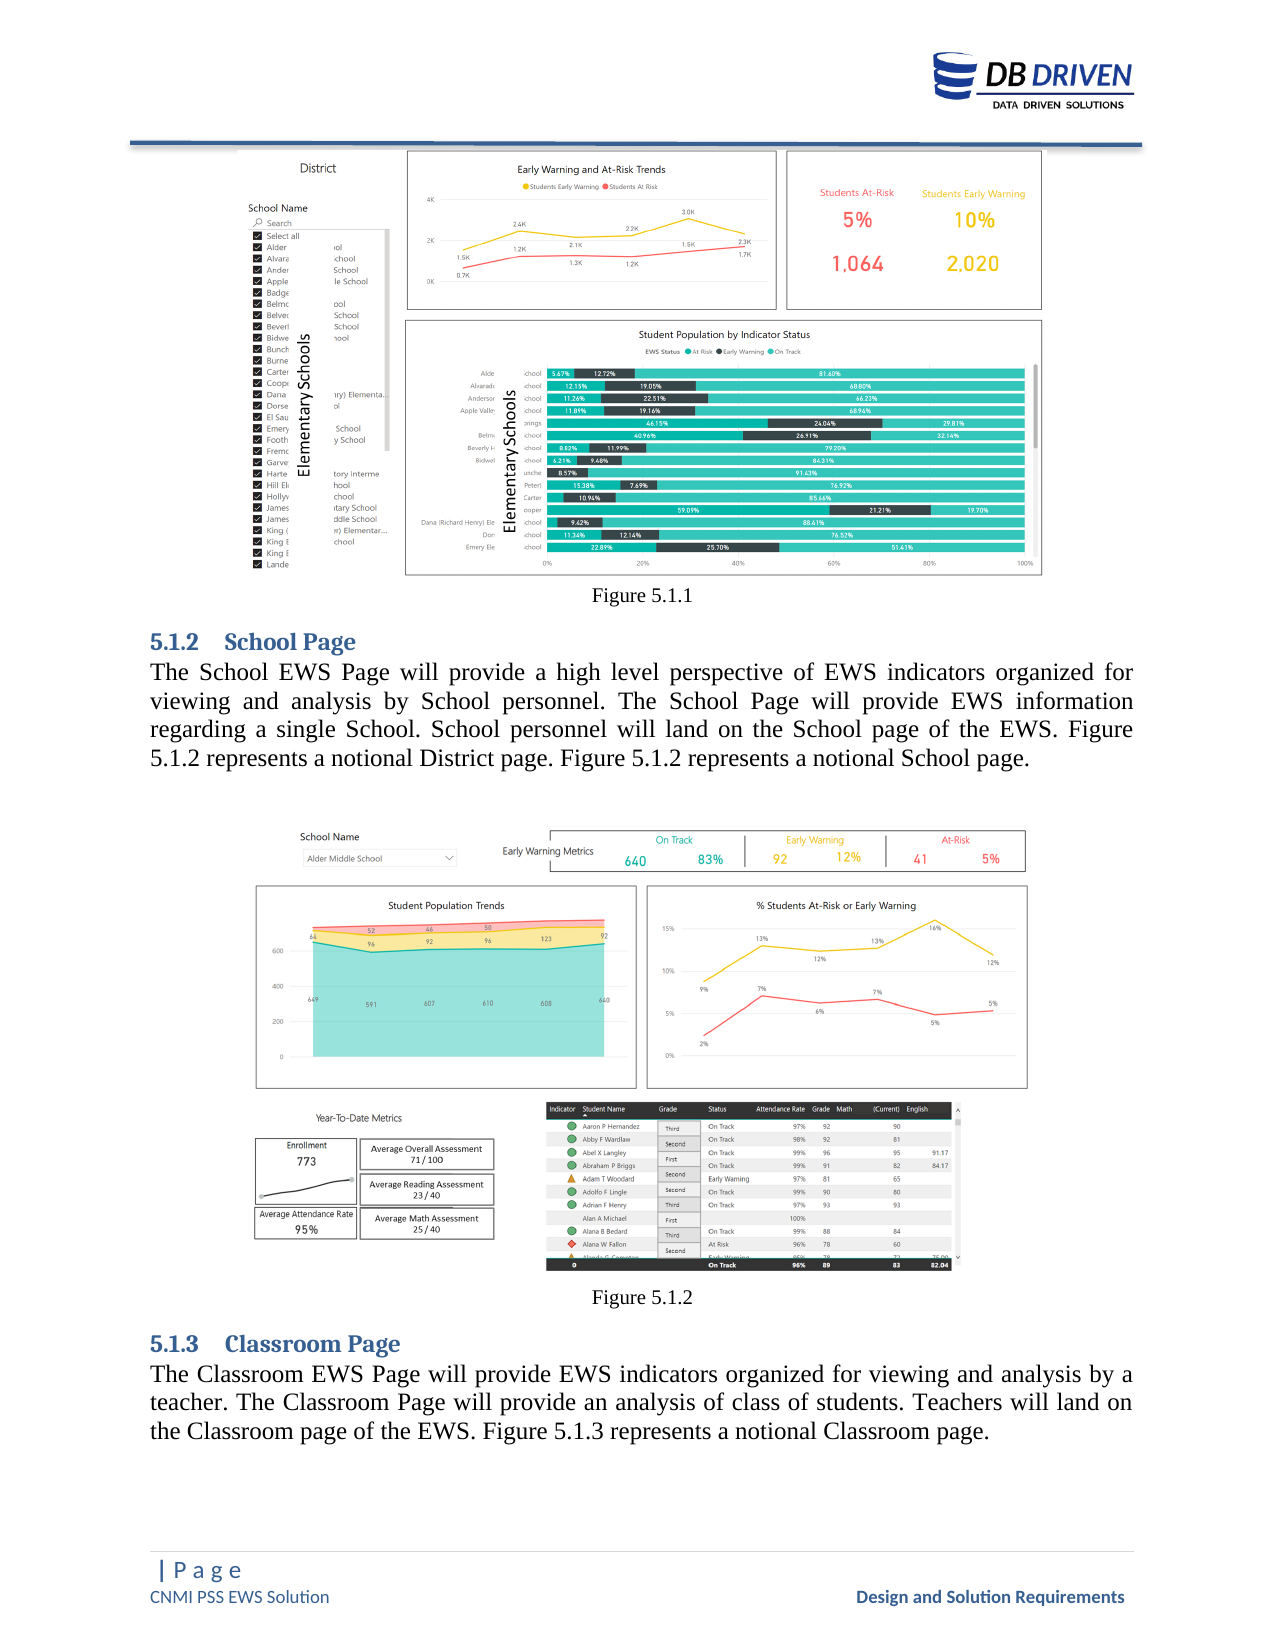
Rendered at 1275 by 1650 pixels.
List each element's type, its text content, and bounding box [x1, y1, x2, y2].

text Figure 5.1.1 [150, 583, 1134, 607]
picture [237, 150, 1048, 584]
text The School EWS Page will provide a high level perspective of EWS indicators organized for viewing and analysis by School personnel. The School Page will provide EWS information regarding a single School. School personnel will land on the School page of the EWS. Figure 5.1.2 represents a notional District page. Figure 5.1.2 represents a notional School page. [150, 657, 1134, 772]
picture [932, 52, 1135, 109]
picture [241, 829, 1043, 1285]
text Figure 5.1.2 [150, 1285, 1134, 1309]
text The Classroom EWS Page will provide EWS indicators organized for viewing and analysis by a teacher. The Classroom Page will provide an analysis of class of students. Teachers will land on the Classroom page of the EWS. Figure 5.1.3 represents a notional Classroom page. [150, 1359, 1134, 1445]
subtitle School Page [150, 628, 1134, 657]
subtitle Classroom Page [150, 1330, 1134, 1359]
